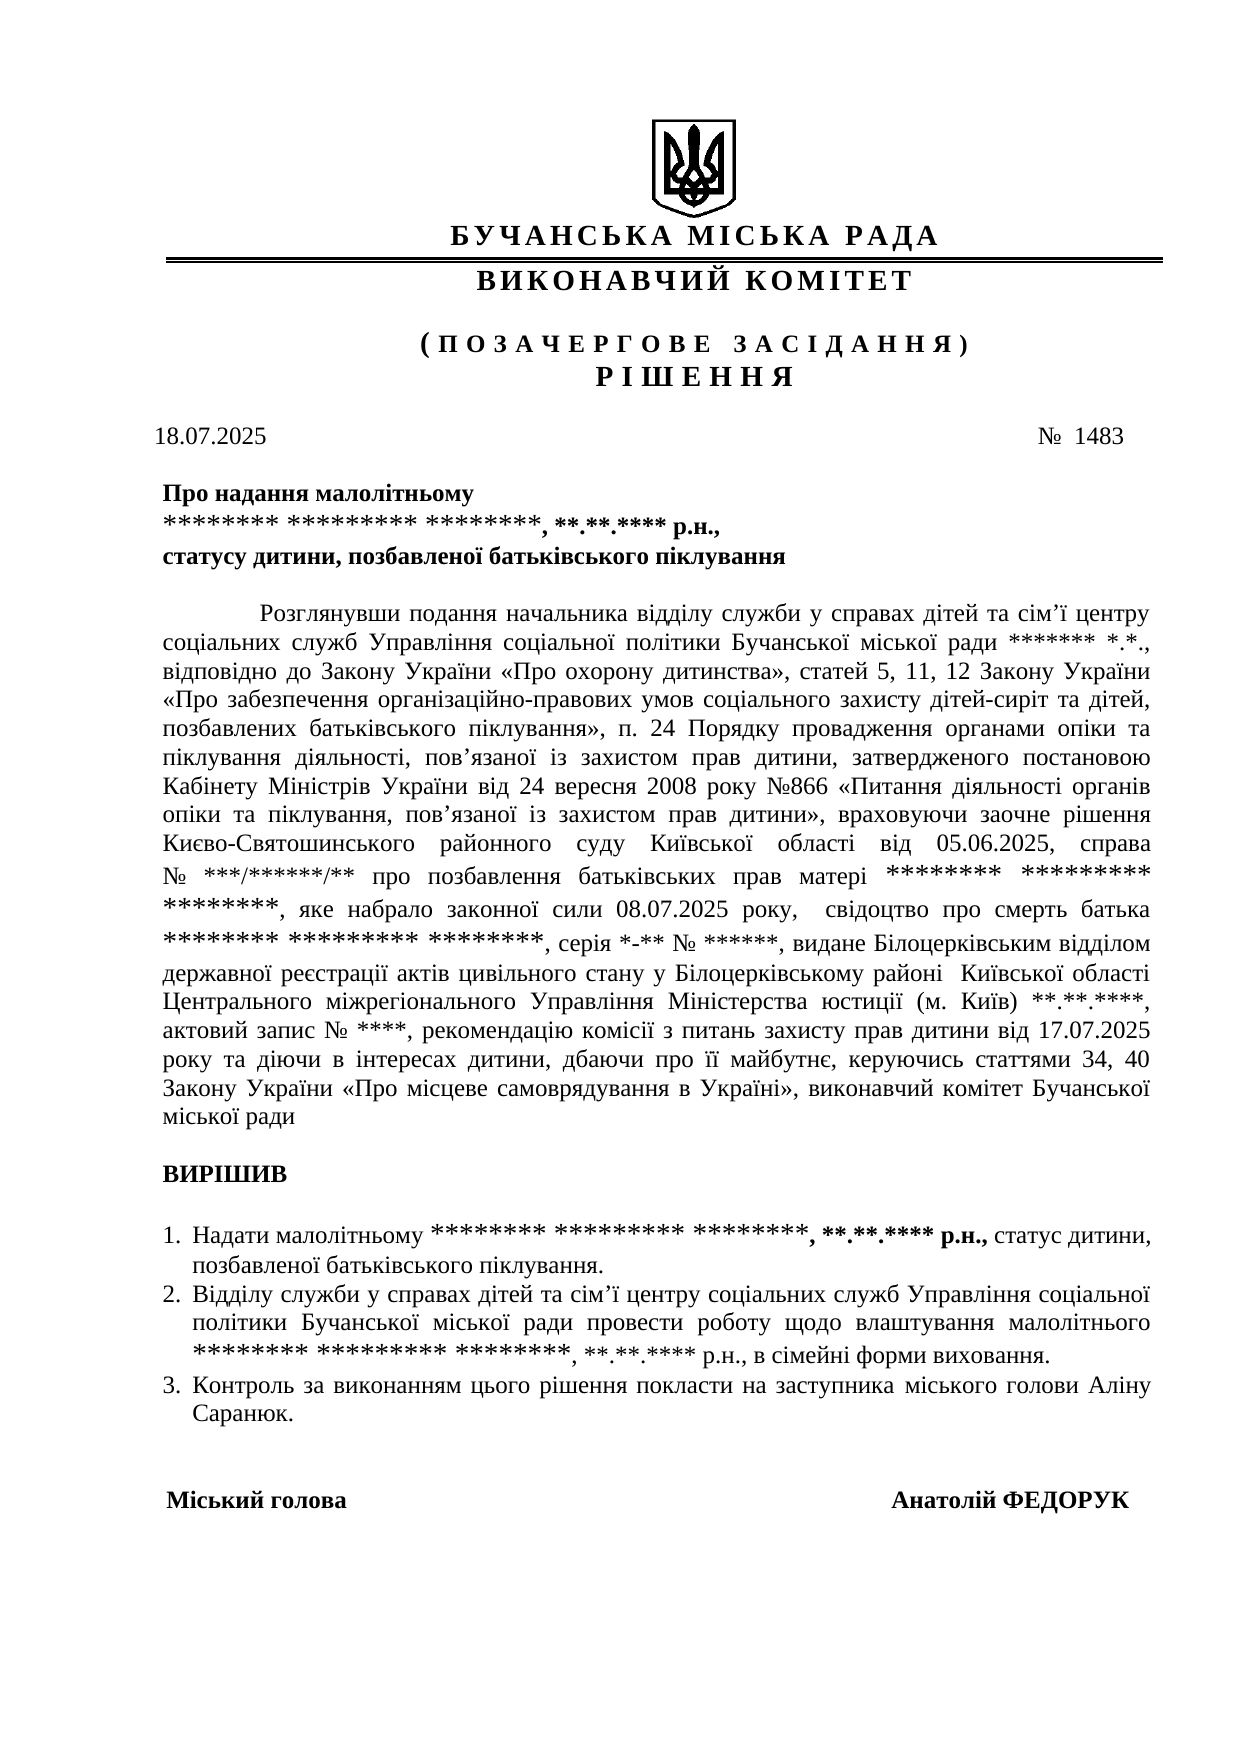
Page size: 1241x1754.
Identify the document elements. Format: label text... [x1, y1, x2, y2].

table_header № 1483 [639, 421, 1140, 450]
list Контроль за виконанням цього рішення покласти на заступника міського голови Аліну Саранюк. [162, 1370, 1152, 1427]
text ВИРІШИВ [162, 1159, 1152, 1188]
table_header 18.07.2025 [136, 421, 639, 450]
text (ПОЗАЧЕРГОВЕ ЗАСІДАННЯ) [207, 325, 1152, 359]
table_header ВИКОНАВЧИЙ КОМІТЕТ [166, 263, 1163, 325]
text БУЧАНСЬКА МІСЬКА РАДА [207, 218, 1152, 252]
text ******** ********* ********, **.**.**** р.н., [162, 507, 886, 541]
table_header Міський голова [166, 1485, 653, 1513]
table_header Анатолій ФЕДОРУК [653, 1485, 1140, 1513]
text Про надання малолітньому [162, 478, 886, 507]
list Відділу служби у справах дітей та сім’ї центру соціальних служб Управління соціальної політики Бучанської міської ради провести роботу щодо влаштування малолітнього ******** ********* ********, **.**.**** р.н., в сімейні форми виховання. [162, 1279, 1152, 1370]
text статусу дитини, позбавленої батьківського піклування [162, 541, 886, 569]
text Розглянувши подання начальника відділу служби у справах дітей та сім’ї центру соціальних служб Управління соціальної політики Бучанської міської ради ******* *.*., відповідно до Закону України «Про охорону дитинства», статей 5, 11, 12 Закону України «Про забезпечення організаційно-правових умов соціального захисту дітей-сиріт та дітей, позбавлених батьківського піклування», п. 24 Порядку провадження органами опіки та піклування діяльності, пов’язаної із захистом прав дитини, затвердженого постановою Кабінету Міністрів України від 24 вересня 2008 року №866 «Питання діяльності органів опіки та піклування, пов’язаної із захистом прав дитини», враховуючи заочне рішення Києво-Святошинського районного суду Київської області від 05.06.2025, справа № ***/******/** про позбавлення батьківських прав матері ******** ********* ********, яке набрало законної сили 08.07.2025 року, свідоцтво про смерть батька ******** ********* ********, серія *-** № ******, видане Білоцерківським відділом державної реєстрації актів цивільного стану у Білоцерківському районі Київської області Центрального міжрегіонального Управління Міністерства юстиції (м. Київ) **.**.****, актовий запис № ****, рекомендацію комісії з питань захисту прав дитини від 17.07.2025 року та діючи в інтересах дитини, дбаючи про її майбутнє, керуючись статтями 34, 40 Закону України «Про місцеве самоврядування в Україні», виконавчий комітет Бучанської міської ради [162, 598, 1152, 1130]
list Надати малолітньому ******** ********* ********, **.**.**** р.н., статус дитини, позбавленої батьківського піклування. [162, 1216, 1152, 1279]
picture [650, 118, 738, 219]
text РІШЕННЯ [207, 359, 1152, 392]
